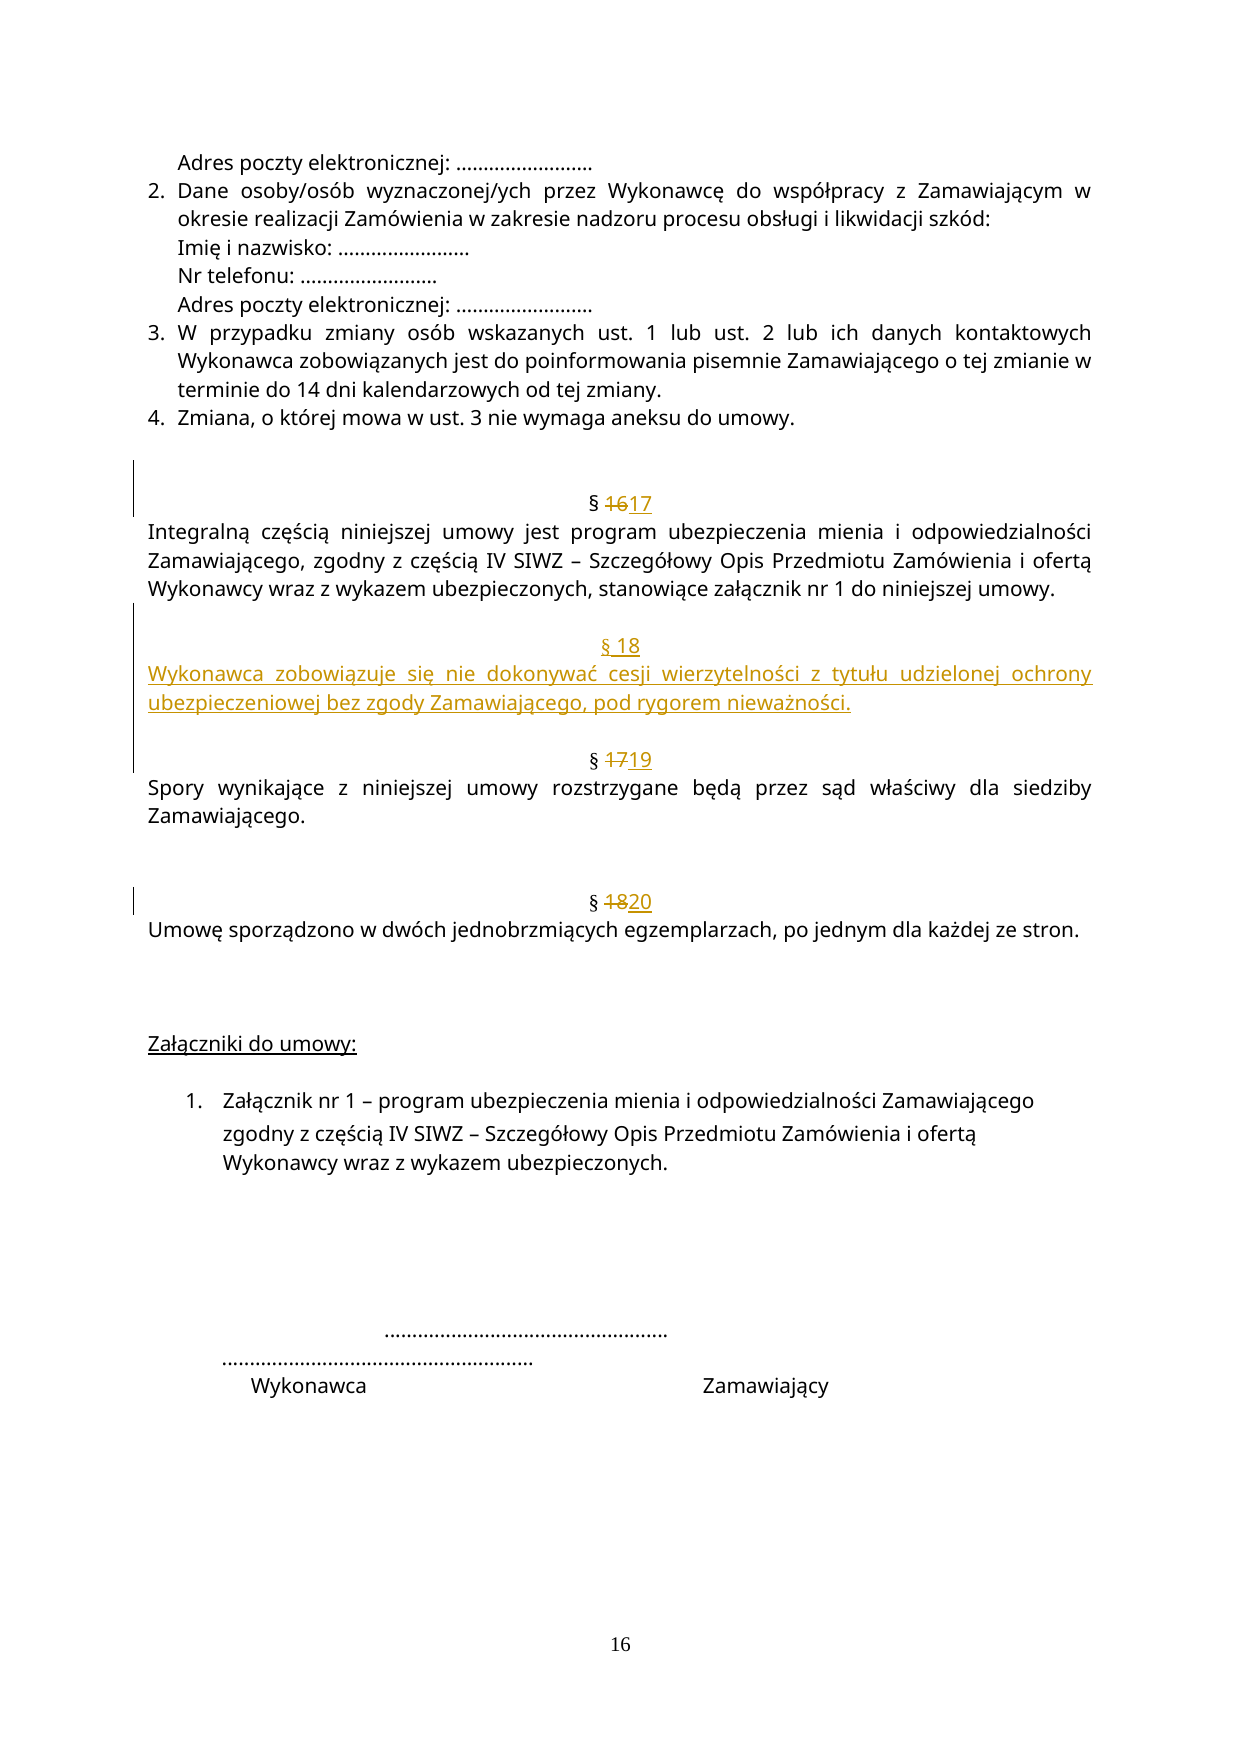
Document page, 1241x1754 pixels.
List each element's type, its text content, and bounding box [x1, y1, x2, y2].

list Nr telefonu: ……………………. [177, 261, 1093, 290]
list Zmiana, o której mowa w ust. 3 nie wymaga aneksu do umowy. [148, 403, 1093, 432]
list Adres poczty elektronicznej: ……………………. [177, 290, 1093, 318]
text ................................................... ........................................................ [148, 1291, 1093, 1372]
text § [148, 489, 1093, 517]
list 2. Dane osoby/osób wyznaczonej/ych przez Wykonawcę do współpracy z Zamawiającym w okresie realizacji Zamówienia w zakresie nadzoru procesu obsługi i likwidacji szkód: [148, 176, 1093, 233]
list Imię i nazwisko: …………………… [177, 233, 1093, 261]
text Spory wynikające z niniejszej umowy rozstrzygane będą przez sąd właściwy dla siedziby Zamawiającego. [148, 773, 1093, 830]
text Integralną częścią niniejszej umowy jest program ubezpieczenia mienia i odpowiedzialności Zamawiającego, zgodny z częścią IV SIWZ – Szczegółowy Opis Przedmiotu Zamówienia i ofertą Wykonawcy wraz z wykazem ubezpieczonych, stanowiące załącznik nr 1 do niniejszej umowy. [148, 517, 1093, 603]
list Załącznik nr 1 – program ubezpieczenia mienia i odpowiedzialności Zamawiającego zgodny z częścią IV SIWZ – Szczegółowy Opis Przedmiotu Zamówienia i ofertą Wykonawcy wraz z wykazem ubezpieczonych. [185, 1086, 1093, 1177]
text Załączniki do umowy: [148, 1029, 1093, 1058]
text Umowę sporządzono w dwóch jednobrzmiących egzemplarzach, po jednym dla każdej ze stron. [148, 915, 1093, 944]
text Wykonawca Zamawiający [148, 1372, 1093, 1400]
list W przypadku zmiany osób wskazanych ust. 1 lub ust. 2 lub ich danych kontaktowych Wykonawca zobowiązanych jest do poinformowania pisemnie Zamawiającego o tej zmianie w terminie do 14 dni kalendarzowych od tej zmiany. [148, 318, 1093, 403]
list Adres poczty elektronicznej: ……………………. [177, 148, 1093, 176]
